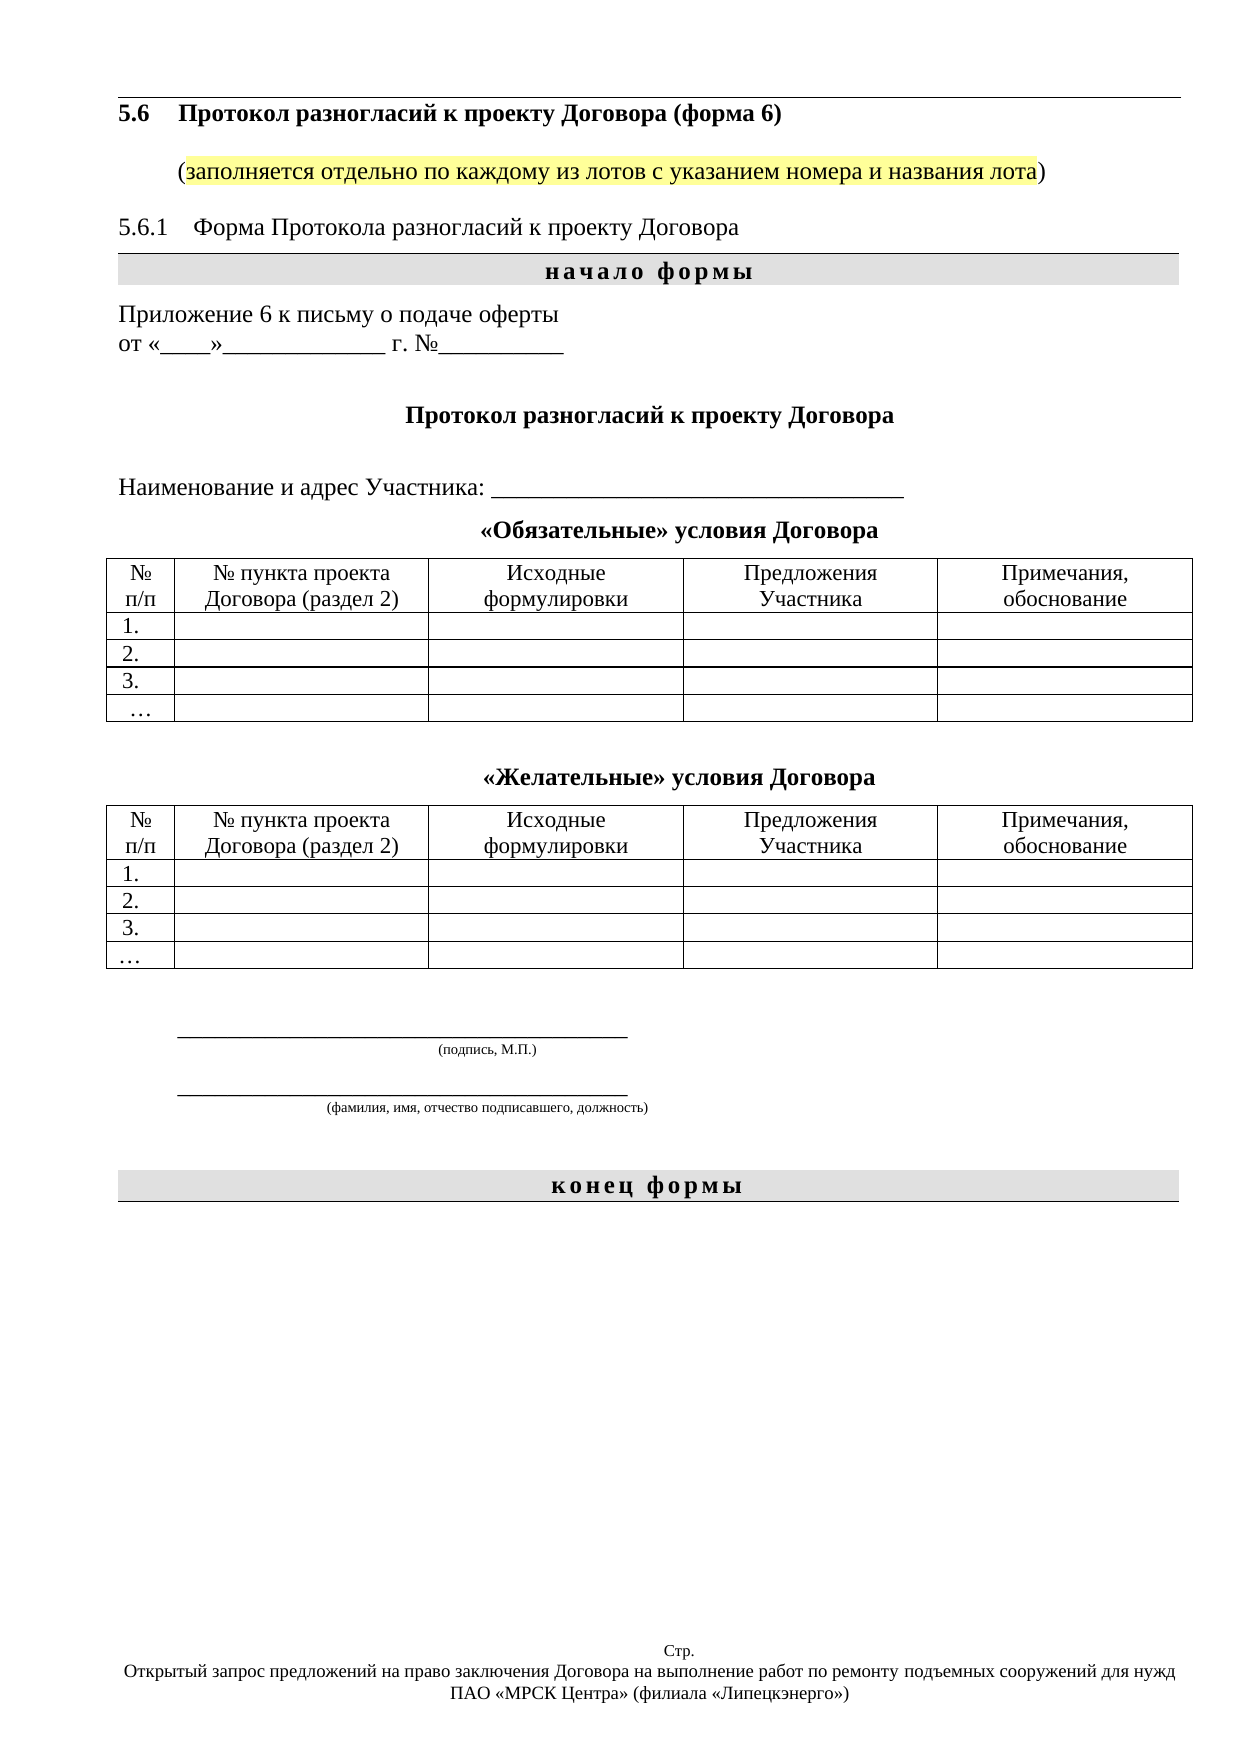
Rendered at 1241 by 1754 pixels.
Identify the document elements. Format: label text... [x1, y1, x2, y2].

text Приложение 6 к письму о подаче оферты от «____»_____________ г. №__________ [118, 299, 1181, 357]
table_cell [107, 613, 174, 639]
table_cell [429, 942, 683, 968]
text «Желательные» условия Договора [118, 762, 1181, 790]
table_header № п/п [107, 559, 174, 612]
subtitle Протокол разногласий к проекту Договора (форма 6) [118, 98, 1181, 127]
table_cell [175, 613, 428, 639]
table_cell [429, 860, 683, 886]
table_cell [684, 942, 937, 968]
text Протокол разногласий к проекту Договора [118, 400, 1181, 428]
table_header Предложения Участника [684, 806, 937, 858]
text ____________________________________ [118, 1070, 1181, 1098]
table_cell … [107, 942, 174, 968]
table_cell [429, 887, 683, 913]
table_cell [429, 914, 683, 941]
table_cell [684, 914, 937, 941]
table_cell [175, 640, 428, 666]
text начало формы [118, 254, 1179, 285]
table_cell [684, 695, 937, 721]
table_cell [429, 613, 683, 639]
table_header № пункта проекта Договора (раздел 2) [175, 559, 428, 612]
text «Обязательные» условия Договора [118, 515, 1181, 543]
table_cell [429, 668, 683, 694]
table_cell [175, 695, 428, 721]
table_cell [429, 695, 683, 721]
table_cell [429, 640, 683, 666]
table_cell [107, 914, 174, 941]
subtitle Форма Протокола разногласий к проекту Договора [118, 212, 1181, 240]
table_header № пункта проекта Договора (раздел 2) [175, 806, 428, 858]
table_cell [684, 887, 937, 913]
text ____________________________________ [118, 1012, 1181, 1041]
table_cell [938, 640, 1192, 666]
table_header № п/п [107, 806, 174, 858]
table_cell [938, 695, 1192, 721]
table_cell [938, 860, 1192, 886]
table_cell [938, 887, 1192, 913]
table_cell [684, 640, 937, 666]
table_header Предложения Участника [684, 559, 937, 612]
table_header Исходные формулировки [429, 806, 683, 858]
table_cell [175, 887, 428, 913]
table_cell … [107, 695, 174, 721]
table_cell [107, 640, 174, 666]
table_header Примечания, обоснование [938, 559, 1192, 612]
text Наименование и адрес Участника: _________________________________ [118, 472, 1181, 500]
table_cell [938, 668, 1192, 694]
table_cell [684, 668, 937, 694]
text (фамилия, имя, отчество подписавшего, должность) [118, 1098, 797, 1127]
table_cell [175, 914, 428, 941]
table_cell [175, 860, 428, 886]
table_cell [938, 942, 1192, 968]
table_cell [107, 860, 174, 886]
table_header Примечания, обоснование [938, 806, 1192, 858]
table_cell [684, 613, 937, 639]
table_cell [175, 942, 428, 968]
table_cell [938, 914, 1192, 941]
table_header Исходные формулировки [429, 559, 683, 612]
table_cell [938, 613, 1192, 639]
table_cell [684, 860, 937, 886]
text (подпись, М.П.) [118, 1041, 797, 1070]
table_cell [107, 887, 174, 913]
table_cell [107, 668, 174, 694]
table_cell [175, 668, 428, 694]
text конец формы [118, 1170, 1179, 1201]
